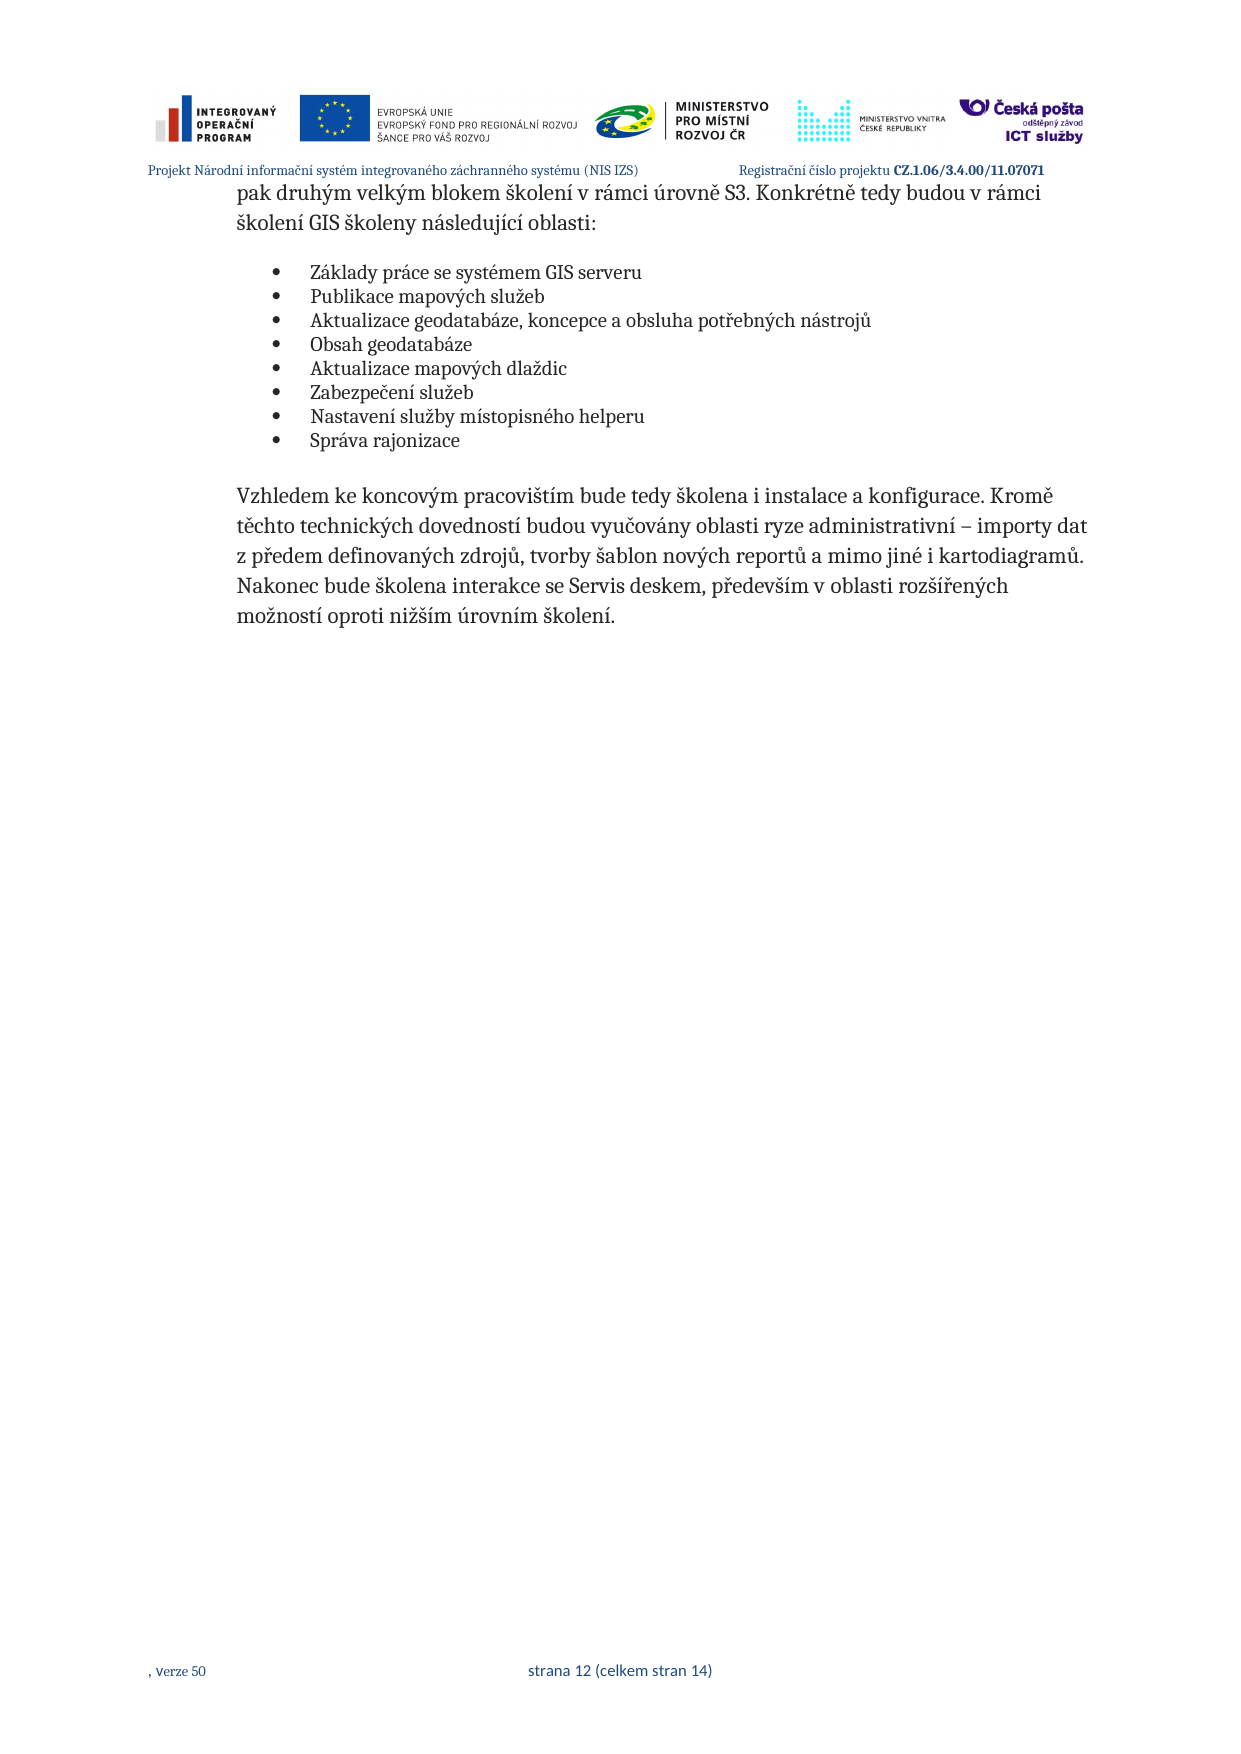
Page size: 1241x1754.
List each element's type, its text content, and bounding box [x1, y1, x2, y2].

text Vzhledem ke koncovým pracovištím bude tedy školena i instalace a konfigurace. Kromě těchto technických dovedností budou vyučovány oblasti ryze administrativní – importy dat z předem definovaných zdrojů, tvorby šablon nových reportů a mimo jiné i kartodiagramů. Nakonec bude školena interakce se Servis deskem, především v oblasti rozšířených možností oproti nižším úrovním školení. [236, 452, 1092, 630]
list Obsah geodatabáze [273, 332, 1092, 356]
list Aktualizace geodatabáze, koncepce a obsluha potřebných nástrojů [273, 308, 1092, 332]
list Nastavení služby místopisného helperu [273, 404, 1092, 428]
picture [147, 86, 1091, 152]
list Základy práce se systémem GIS serveru [273, 261, 1092, 284]
list Zabezpečení služeb [273, 380, 1092, 404]
list Publikace mapových služeb [273, 284, 1092, 308]
list Správa rajonizace [273, 428, 1092, 452]
list Aktualizace mapových dlaždic [273, 356, 1092, 380]
